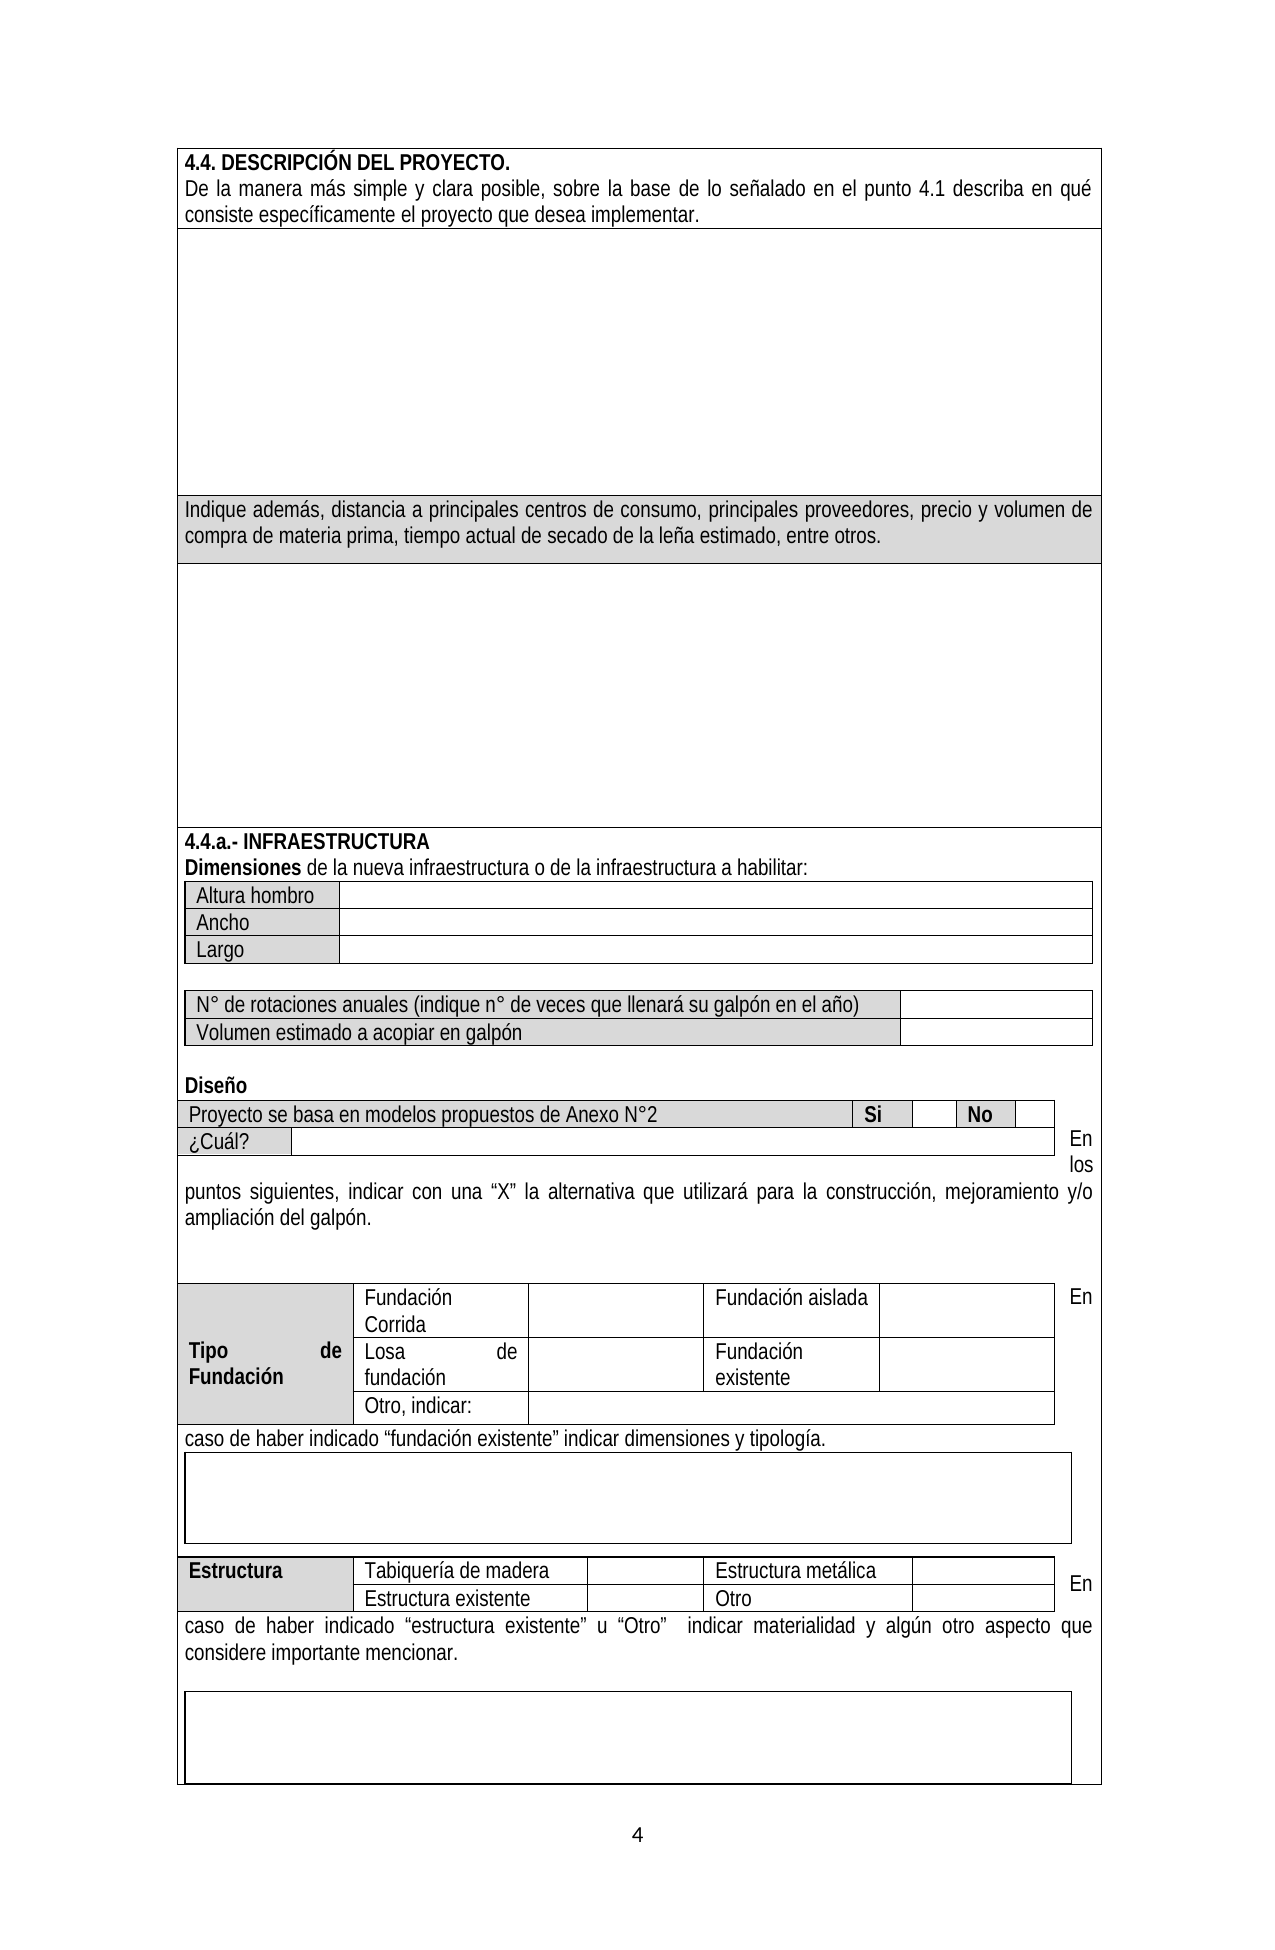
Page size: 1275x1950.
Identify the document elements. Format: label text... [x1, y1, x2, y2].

table_header 4.4. DESCRIPCIÓN DEL PROYECTO. De la manera más simple y clara posible, sobre la base de lo señalado en el punto 4.1 describa en qué consiste específicamente el proyecto que desea implementar. [178, 149, 1101, 228]
table_cell [178, 229, 1101, 494]
table_cell [178, 564, 1101, 827]
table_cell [178, 828, 1101, 1783]
table_cell Indique además, distancia a principales centros de consumo, principales proveedores, precio y volumen de compra de materia prima, tiempo actual de secado de la leña estimado, entre otros. [178, 496, 1101, 563]
